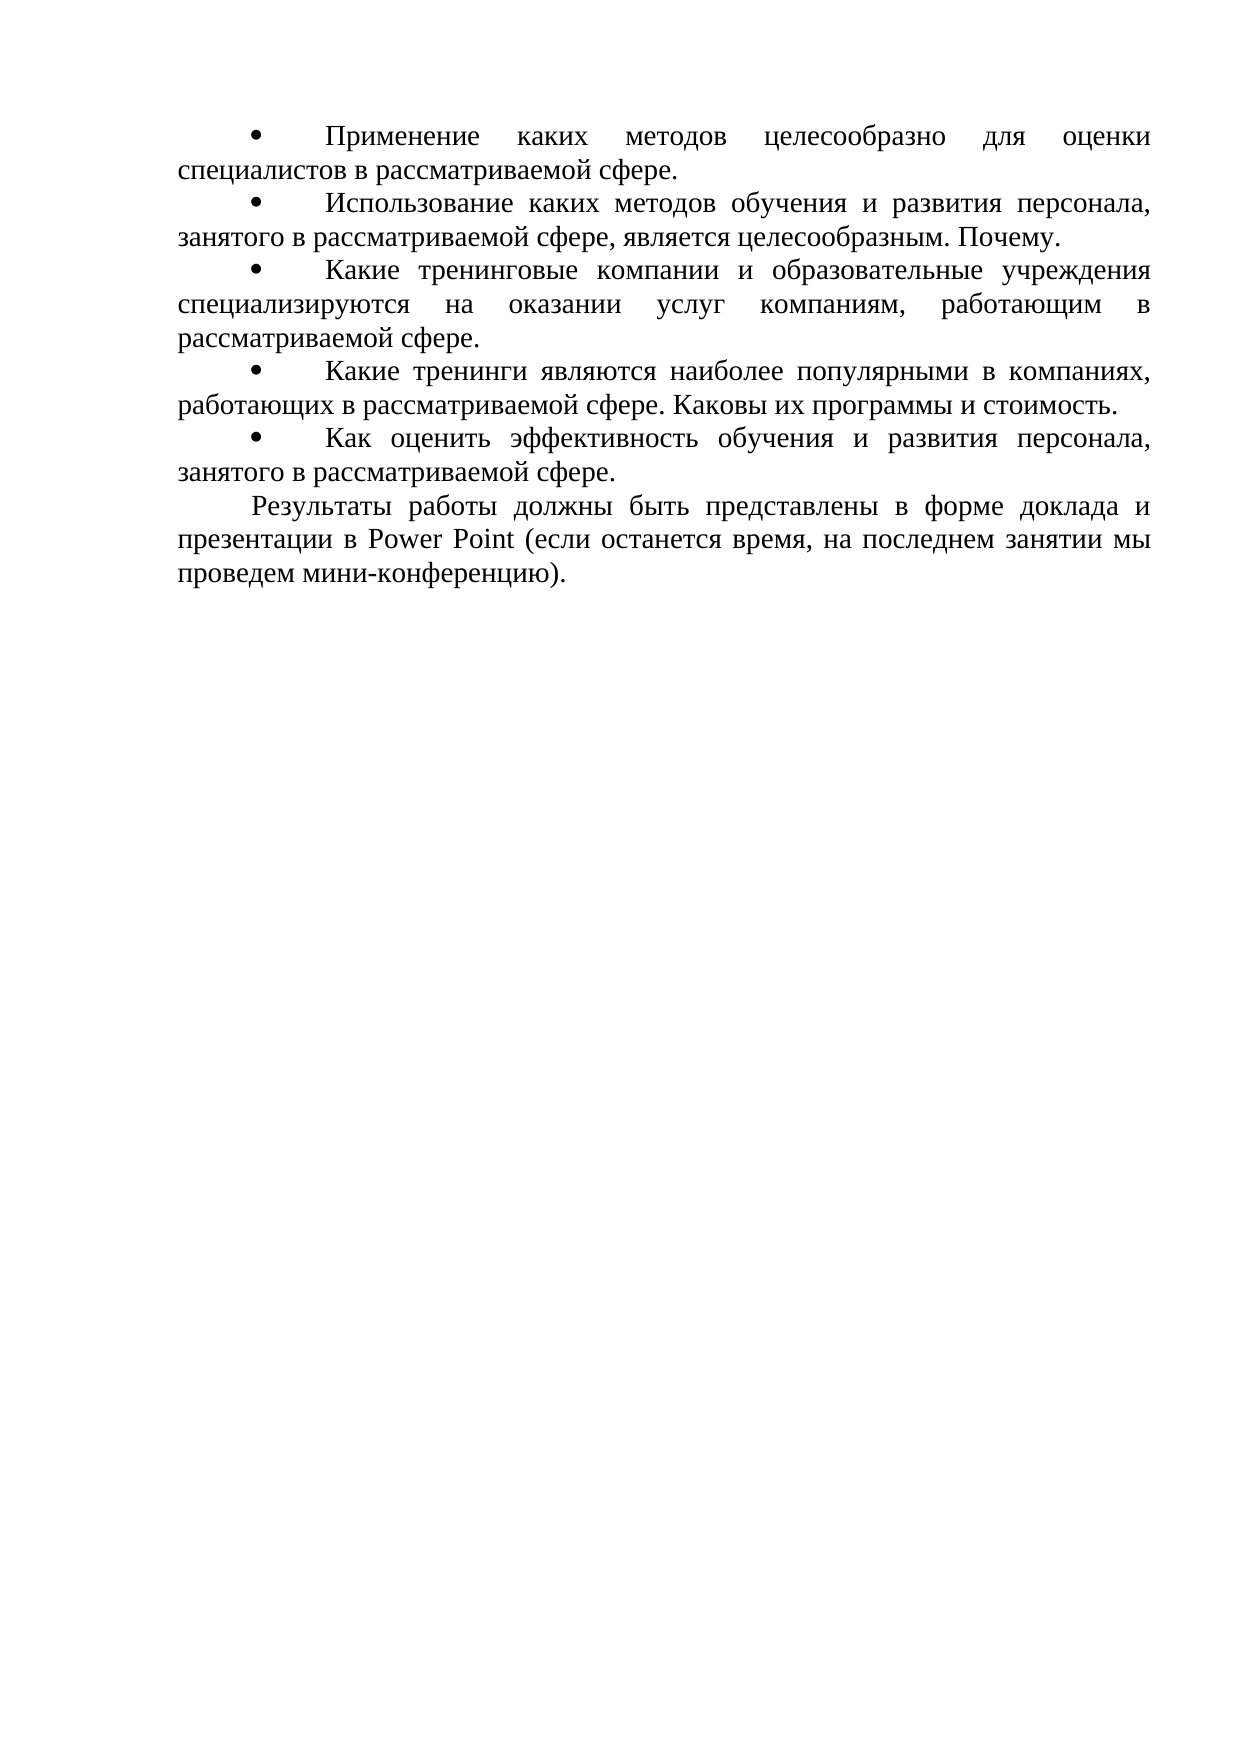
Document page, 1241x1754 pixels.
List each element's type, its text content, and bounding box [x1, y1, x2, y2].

list Применение каких методов целесообразно для оценки специалистов в рассматриваемой сфере. [177, 118, 1152, 185]
list Как оценить эффективность обучения и развития персонала, занятого в рассматриваемой сфере. [177, 420, 1152, 488]
list Какие тренинги являются наиболее популярными в компаниях, работающих в рассматриваемой сфере. Каковы их программы и стоимость. [177, 353, 1152, 420]
list Какие тренинговые компании и образовательные учреждения специализируются на оказании услуг компаниям, работающим в рассматриваемой сфере. [177, 252, 1152, 353]
list Использование каких методов обучения и развития персонала, занятого в рассматриваемой сфере, является целесообразным. Почему. [177, 185, 1152, 252]
